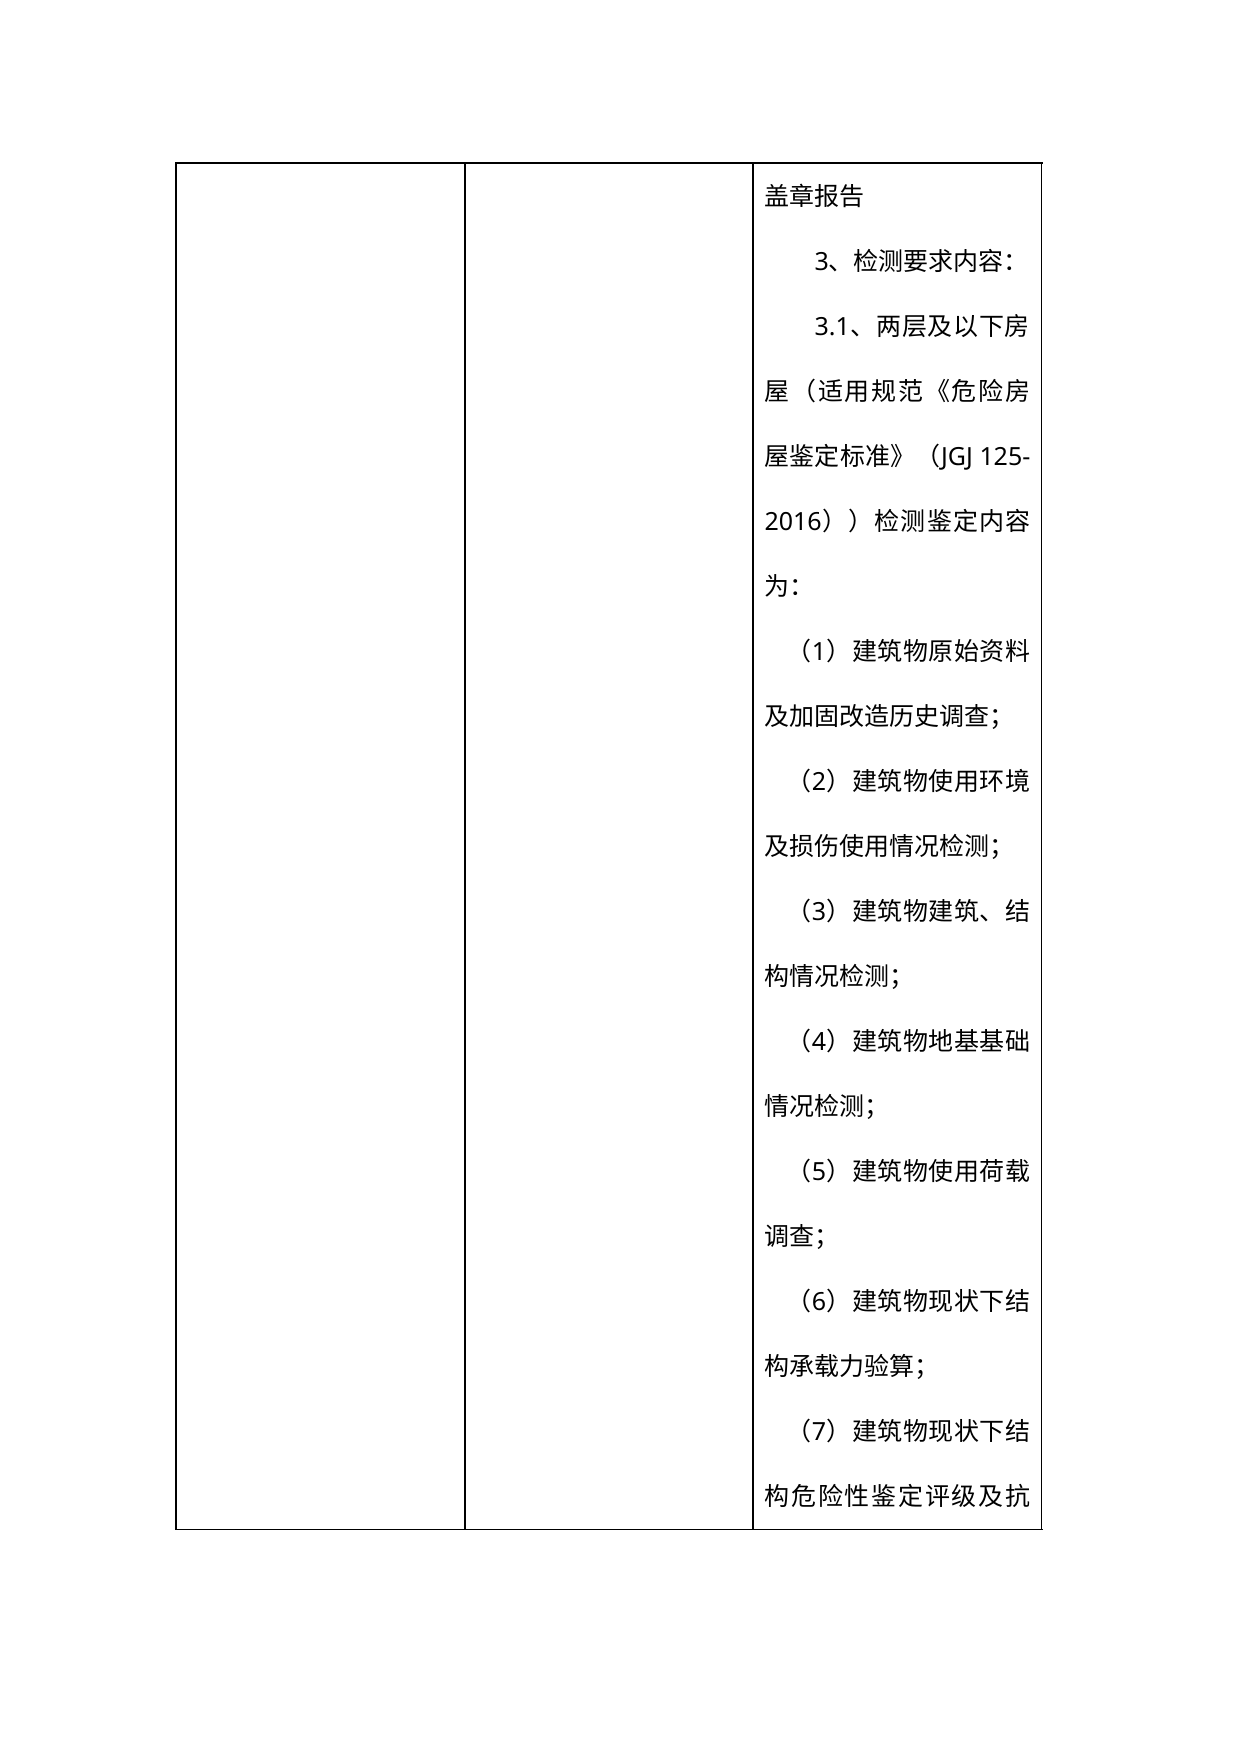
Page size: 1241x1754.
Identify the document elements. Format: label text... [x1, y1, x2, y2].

table_cell [466, 164, 752, 1528]
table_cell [754, 164, 1041, 1528]
table_cell 1 [177, 164, 464, 1528]
